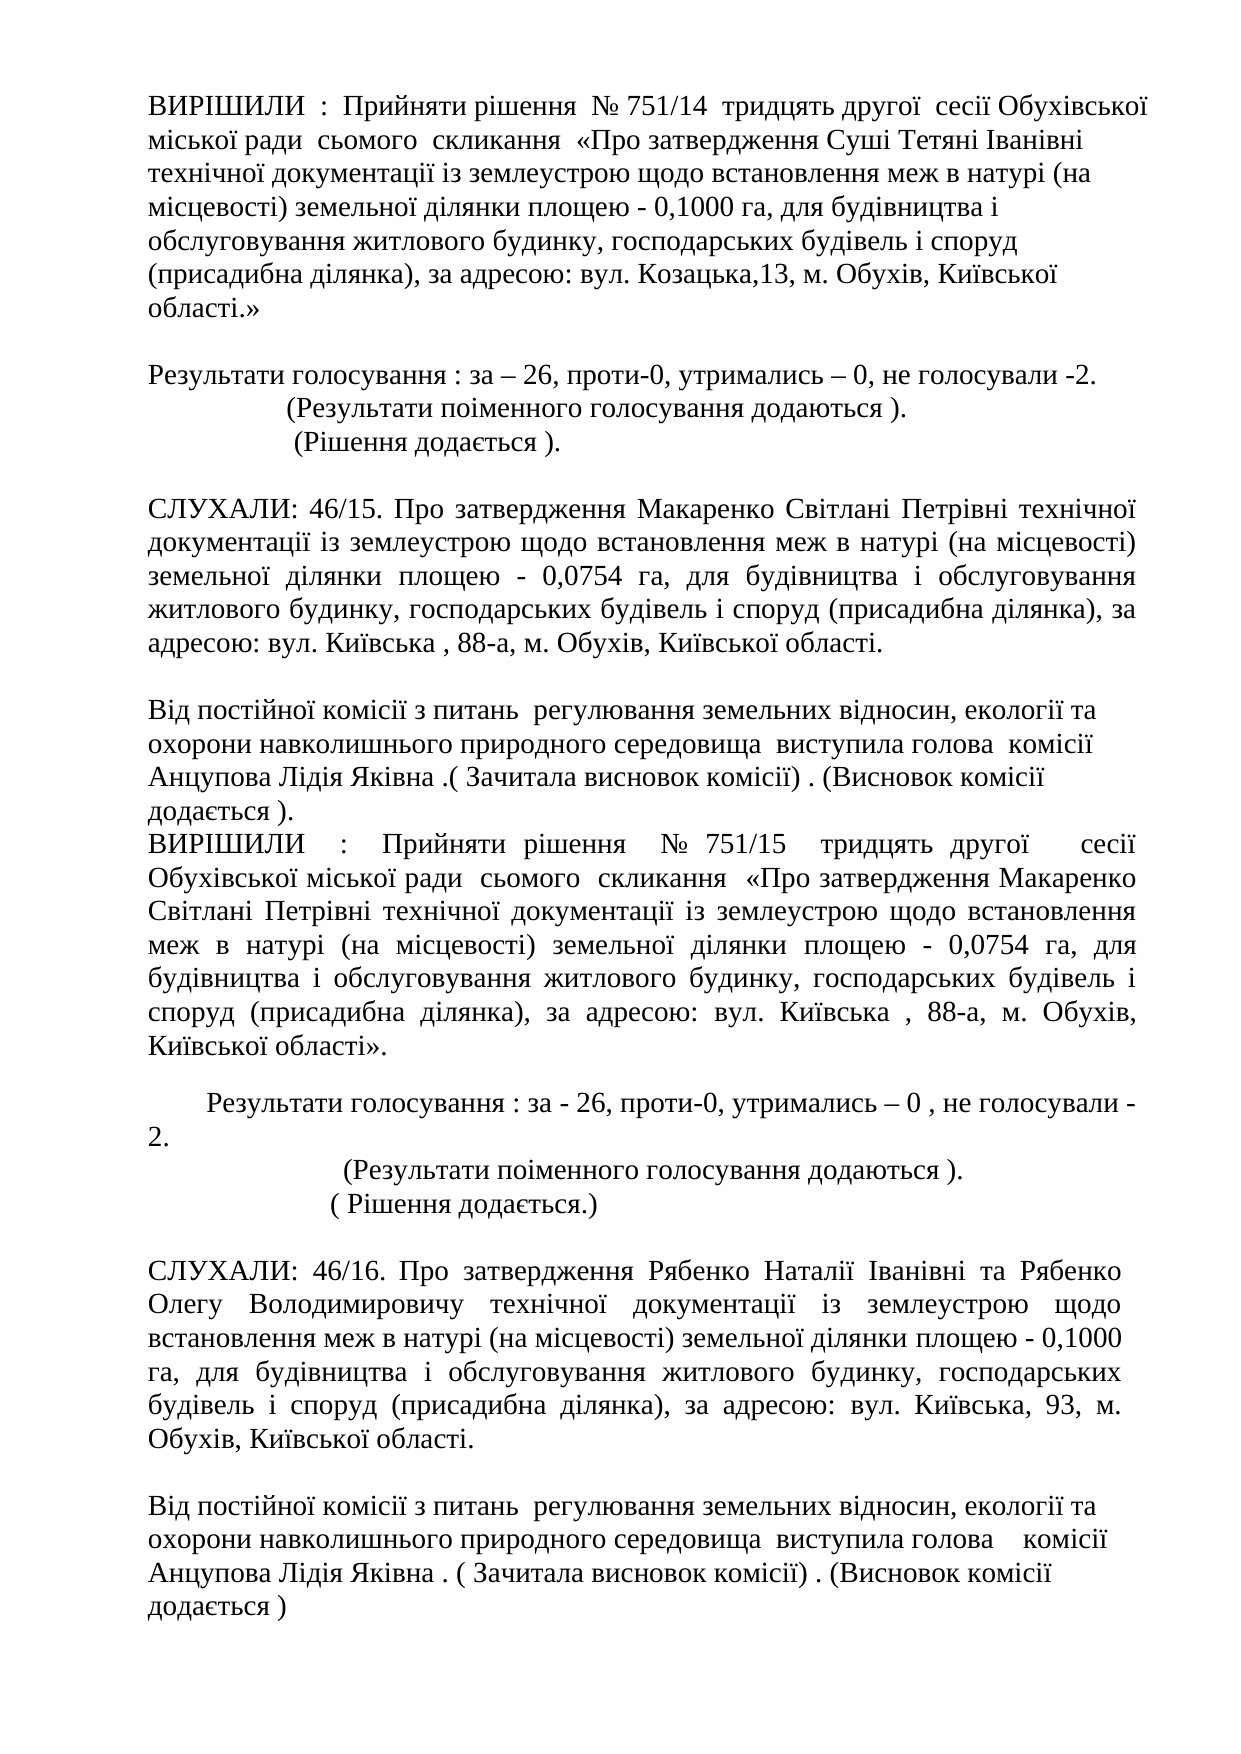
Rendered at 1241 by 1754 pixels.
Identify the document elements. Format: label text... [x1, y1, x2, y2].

text ВИРІШИЛИ : Прийняти рішення № 751/14 тридцять другої сесії Обухівської міської ради сьомого скликання «Про затвердження Суші Тетяні Іванівні технічної документації із землеустрою щодо встановлення меж в натурі (на місцевості) земельної ділянки площею - 0,1000 га, для будівництва і обслуговування житлового будинку, господарських будівель і споруд (присадибна ділянка), за адресою: вул. Козацька,13, м. Обухів, Київської області.» [148, 88, 1152, 323]
subtitle (Результати поіменного голосування додаються ). [148, 1152, 1152, 1186]
subtitle Результати голосування : за – 26, проти-0, утримались – 0, не голосували -2. [148, 357, 1152, 390]
text Від постійної комісії з питань регулювання земельних відносин, екології та охорони навколишнього природного середовища виступила голова комісії Анцупова Лідія Яківна .( Зачитала висновок комісії) . (Висновок комісії додається ). [148, 692, 1152, 826]
text СЛУХАЛИ: 46/15. Про затвердження Макаренко Світлані Петрівні технічної документації із землеустрою щодо встановлення меж в натурі (на місцевості) земельної ділянки площею - 0,0754 га, для будівництва і обслуговування житлового будинку, господарських будівель і споруд (присадибна ділянка), за адресою: вул. Київська , 88-а, м. Обухів, Київської області. [148, 491, 1137, 659]
subtitle Результати голосування : за - 26, проти-0, утримались – 0 , не голосували - 2. [148, 1085, 1152, 1152]
subtitle (Рішення додається ). [148, 424, 1152, 457]
subtitle (Результати поіменного голосування додаються ). [148, 390, 1152, 424]
text ( Рішення додається.) [148, 1186, 1166, 1219]
text ВИРІШИЛИ : Прийняти рішення № 751/15 тридцять другої сесії Обухівської міської ради сьомого скликання «Про затвердження Макаренко Світлані Петрівні технічної документації із землеустрою щодо встановлення меж в натурі (на місцевості) земельної ділянки площею - 0,0754 га, для будівництва і обслуговування житлового будинку, господарських будівель і споруд (присадибна ділянка), за адресою: вул. Київська , 88-а, м. Обухів, Київської області». [148, 826, 1137, 1061]
text Від постійної комісії з питань регулювання земельних відносин, екології та охорони навколишнього природного середовища виступила голова комісії Анцупова Лідія Яківна . ( Зачитала висновок комісії) . (Висновок комісії додається ) [148, 1488, 1152, 1622]
text СЛУХАЛИ: 46/16. Про затвердження Рябенко Наталії Іванівні та Рябенко Олегу Володимировичу технічної документації із землеустрою щодо встановлення меж в натурі (на місцевості) земельної ділянки площею - 0,1000 га, для будівництва і обслуговування житлового будинку, господарських будівель і споруд (присадибна ділянка), за адресою: вул. Київська, 93, м. Обухів, Київської області. [148, 1253, 1122, 1454]
